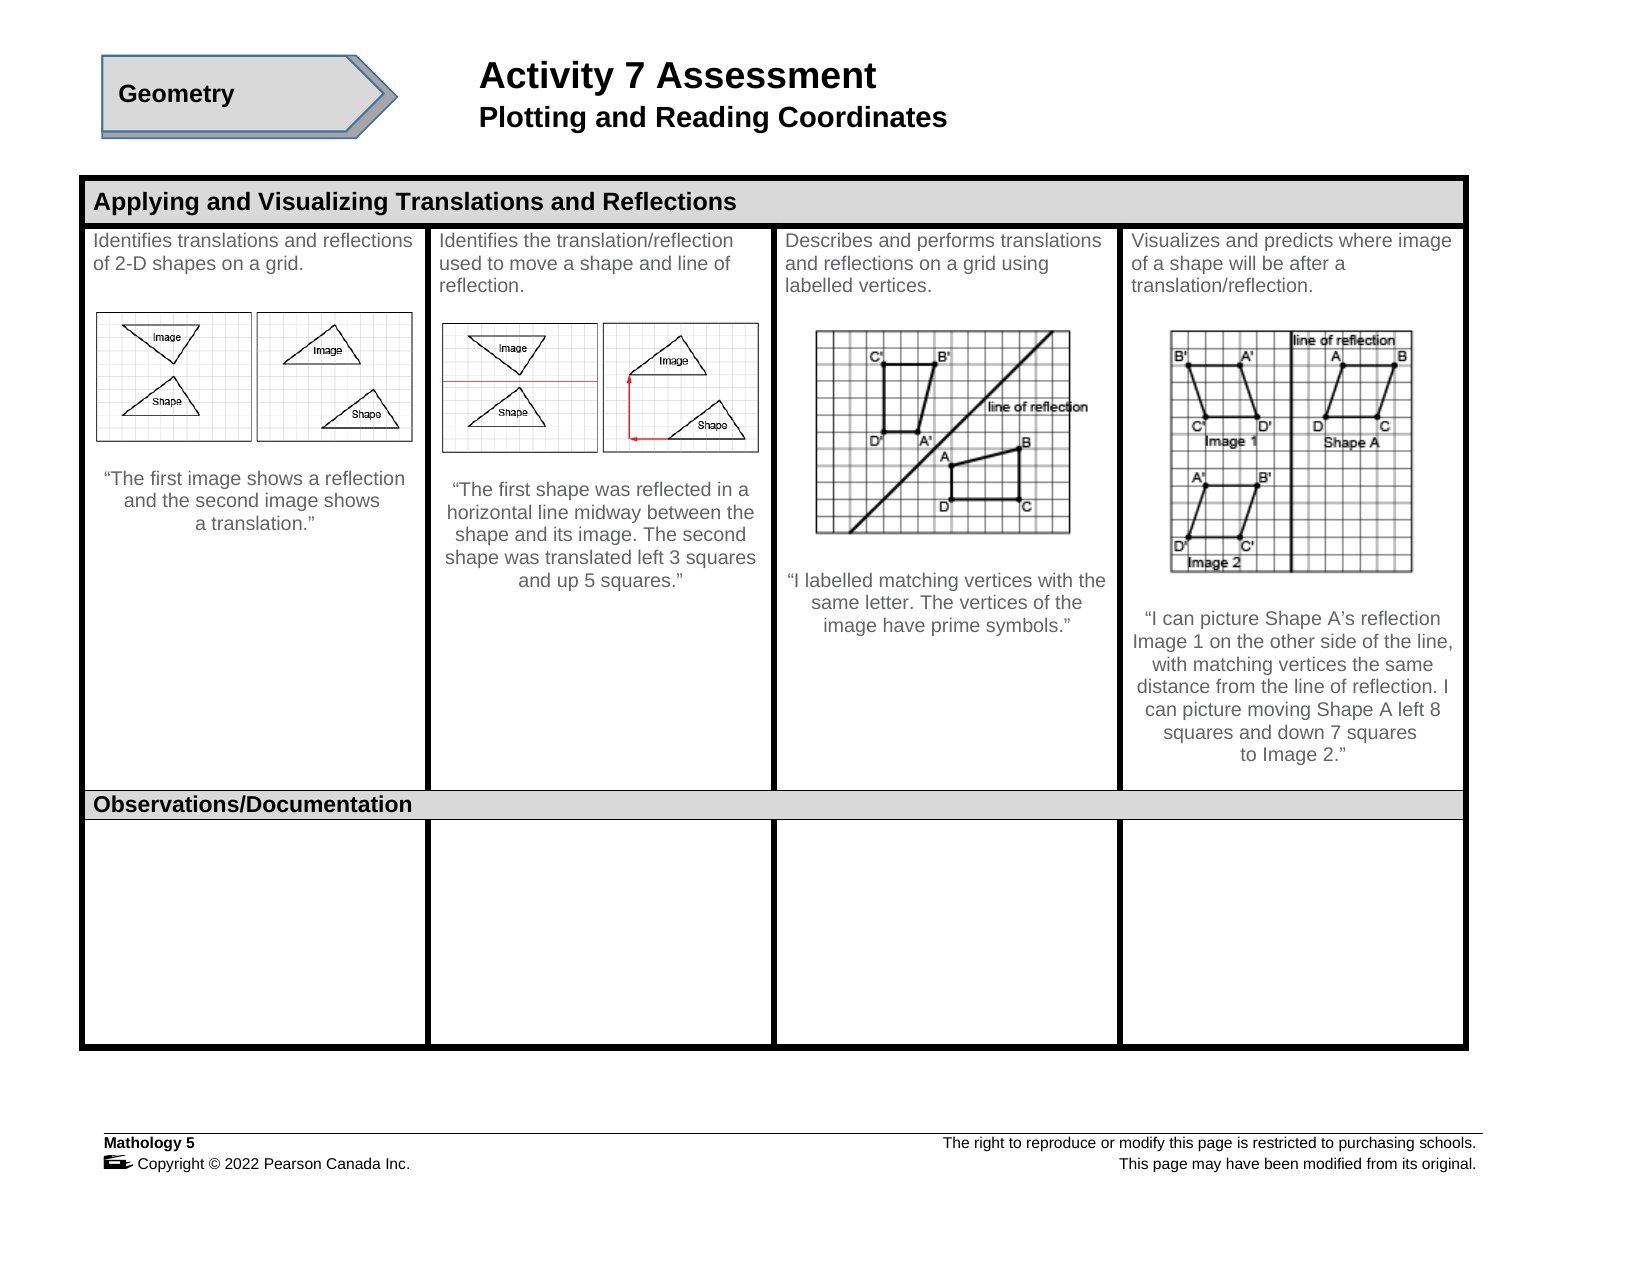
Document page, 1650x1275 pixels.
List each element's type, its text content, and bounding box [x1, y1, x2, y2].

table_cell [777, 820, 1117, 1044]
table_cell Observations/Documentation [85, 791, 1463, 819]
picture [103, 1155, 134, 1169]
table_cell [1123, 820, 1463, 1044]
table_cell [85, 820, 425, 1044]
table_cell Visualizes and predicts where image of a shape will be after a translation/reflection. “I can picture Shape A’s reflection Image 1 on the other side of the line, with matching vertices the same distance from the line of reflection. I can picture moving Shape A left 8 squares and down 7 squares to Image 2.” [1123, 229, 1463, 790]
picture [795, 319, 1099, 546]
table_cell [431, 820, 771, 1044]
table_cell Identifies translations and reflections of 2-D shapes on a grid. “The first image shows a reflection and the second image shows a translation.” [85, 229, 425, 790]
picture [438, 319, 762, 455]
table_cell Describes and performs translations and reflections on a grid using labelled vertices. “I labelled matching vertices with the same letter. The vertices of the image have prime symbols.” [777, 229, 1117, 790]
table_cell Identifies the translation/reflection used to move a shape and line of reflection. “The first shape was reflected in a horizontal line midway between the shape and its image. The second shape was translated left 3 squares and up 5 squares.” [431, 229, 771, 790]
picture [92, 308, 416, 444]
picture [1147, 319, 1439, 585]
table_header Applying and Visualizing Translations and Reflections [85, 181, 1463, 223]
